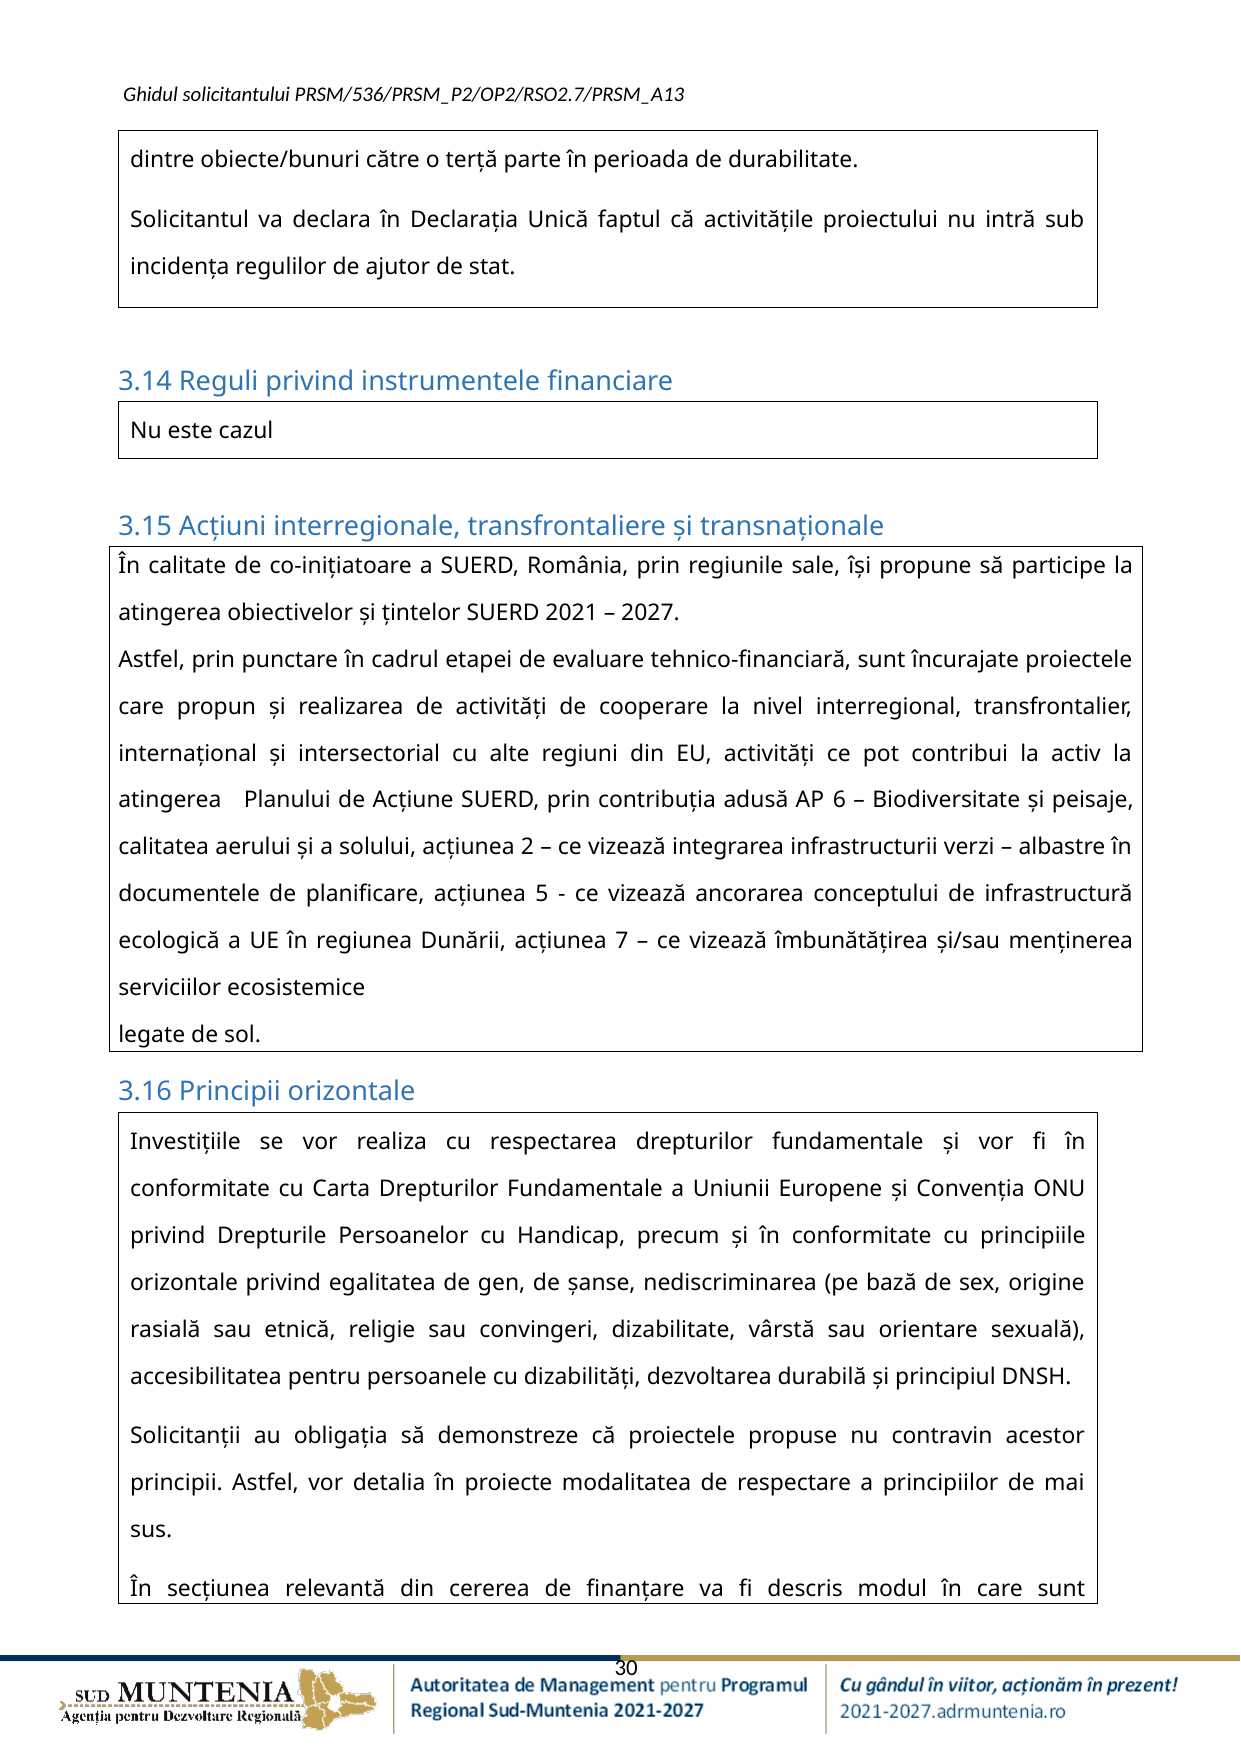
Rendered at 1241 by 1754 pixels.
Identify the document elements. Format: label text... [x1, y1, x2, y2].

picture [0, 1655, 1241, 1735]
table_header Nu este cazul [119, 402, 1097, 458]
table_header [119, 131, 1097, 307]
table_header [119, 1113, 1097, 1603]
text legate de sol. [110, 1014, 1142, 1051]
subtitle 3.16 Principii orizontale [118, 1072, 1134, 1109]
subtitle 3.15 Acțiuni interregionale, transfrontaliere și transnaționale [118, 506, 1134, 543]
text În calitate de co-inițiatoare a SUERD, România, prin regiunile sale, își propune să participe la atingerea obiectivelor și țintelor SUERD 2021 – 2027. [110, 547, 1142, 627]
text Astfel, prin punctare în cadrul etapei de evaluare tehnico-financiară, sunt încurajate proiectele care propun și realizarea de activități de cooperare la nivel interregional, transfrontalier, internațional și intersectorial cu alte regiuni din EU, activități ce pot contribui la activ la atingerea Planului de Acțiune SUERD, prin contribuția adusă AP 6 – Biodiversitate și peisaje, calitatea aerului și a solului, acțiunea 2 – ce vizează integrarea infrastructurii verzi – albastre în documentele de planificare, acțiunea 5 - ce vizează ancorarea conceptului de infrastructură ecologică a UE în regiunea Dunării, acțiunea 7 – ce vizează îmbunătățirea și/sau menținerea serviciilor ecosistemice [110, 639, 1142, 1002]
subtitle 3.14 Reguli privind instrumentele financiare [118, 361, 1134, 398]
